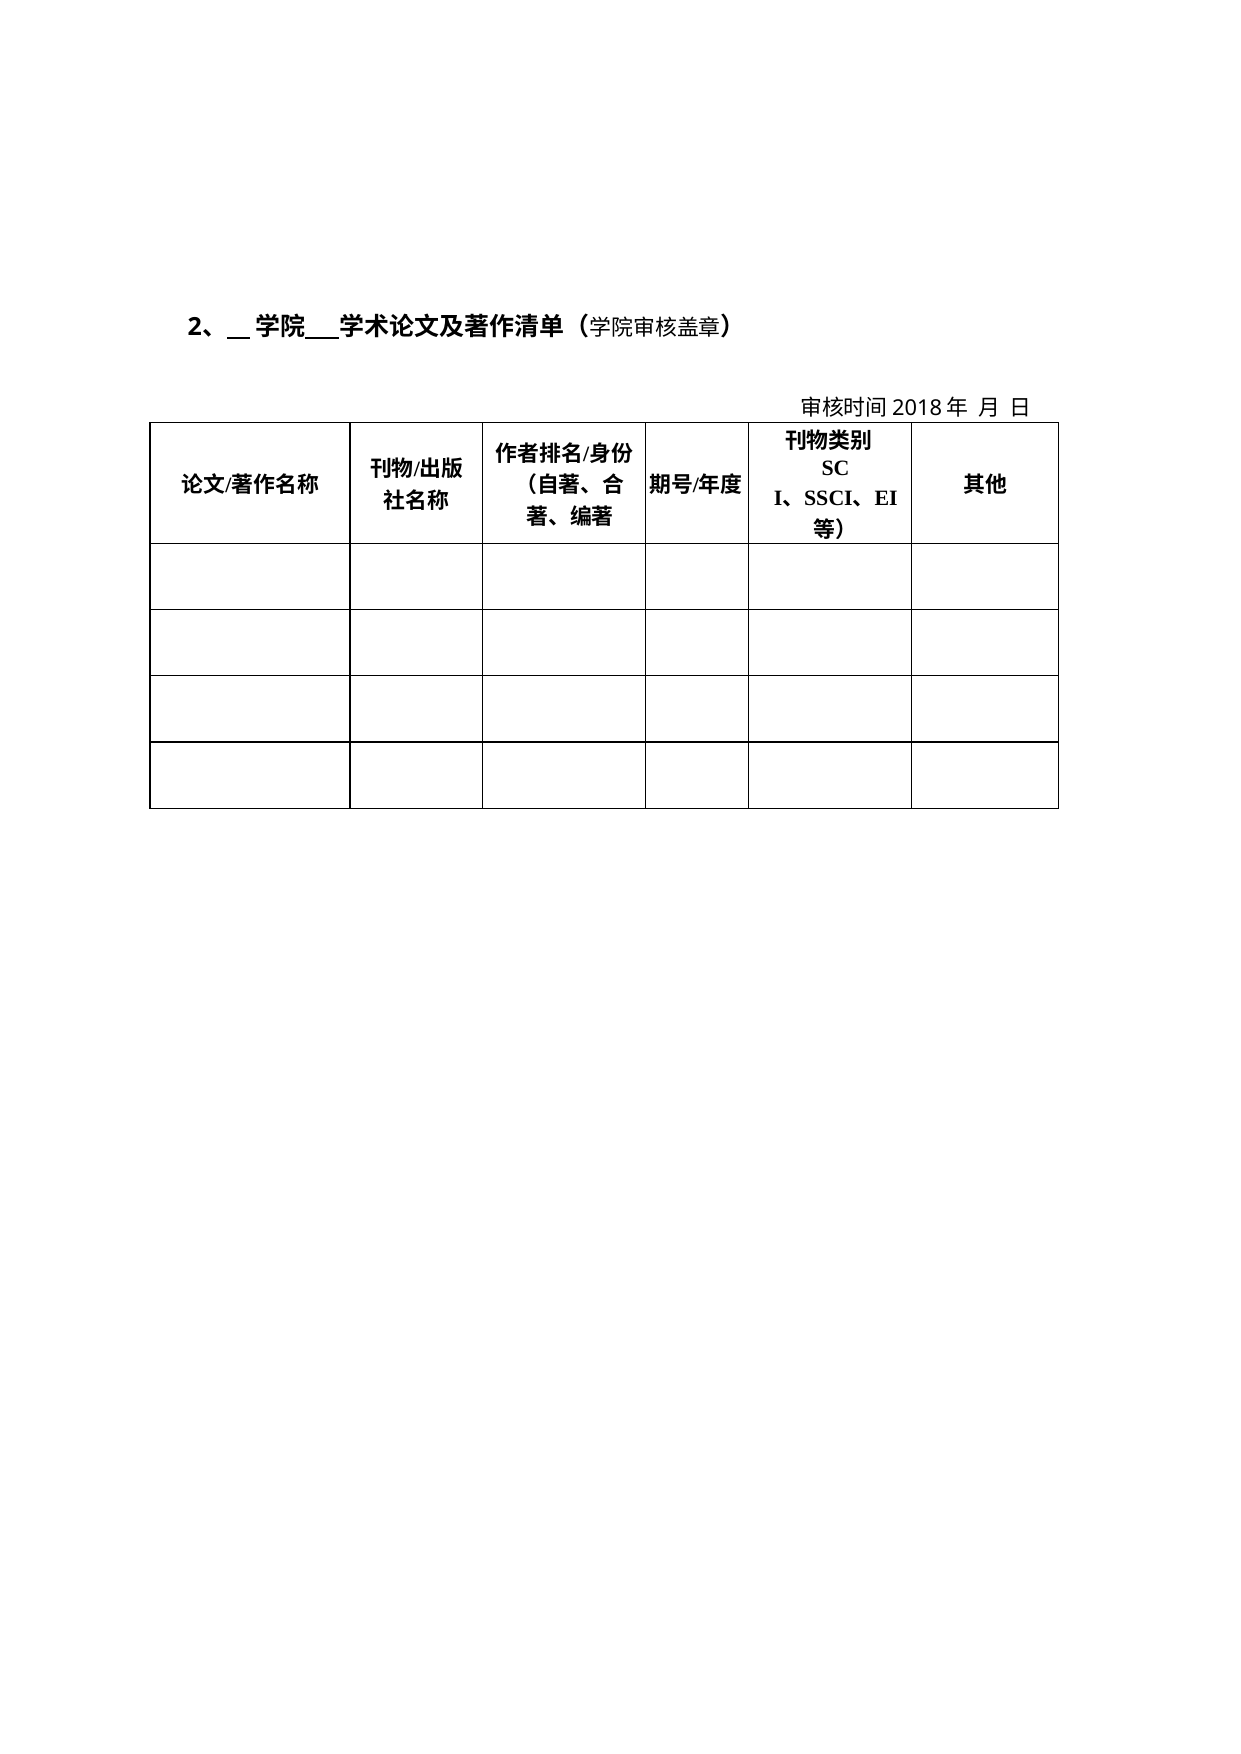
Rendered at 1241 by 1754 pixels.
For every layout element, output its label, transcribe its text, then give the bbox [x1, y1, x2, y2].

table_cell [351, 610, 482, 675]
table_cell [351, 743, 482, 807]
text 2、 学院 学术论文及著作清单（学院审核盖章） [187, 292, 1053, 357]
table_cell [151, 610, 349, 675]
table_cell [351, 676, 482, 741]
table_header 刊物类别SCI、SSCI、EI等） [749, 423, 911, 543]
table_cell [483, 676, 645, 741]
table_header 作者排名/身份（自著、合著、编著 [483, 423, 645, 543]
table_cell [483, 743, 645, 807]
table_cell [912, 544, 1058, 609]
table_cell [749, 743, 911, 807]
table_cell [646, 676, 748, 741]
table_cell [749, 610, 911, 675]
table_header 刊物/出版社名称 [351, 423, 482, 543]
table_cell [912, 676, 1058, 741]
table_cell [749, 676, 911, 741]
table_cell [646, 610, 748, 675]
table_cell [646, 743, 748, 807]
table_cell [351, 544, 482, 609]
table_cell [151, 544, 349, 609]
table_cell [151, 676, 349, 741]
table_header 论文/著作名称 [151, 423, 349, 543]
table_cell [912, 743, 1058, 807]
table_header 其他 [912, 423, 1058, 543]
table_header 期号/年度 [646, 423, 748, 543]
table_cell [749, 544, 911, 609]
table_cell [151, 743, 349, 807]
table_cell [912, 610, 1058, 675]
text 审核时间2018年 月 日 [187, 389, 1053, 422]
table_cell [483, 544, 645, 609]
table_cell [483, 610, 645, 675]
table_cell [646, 544, 748, 609]
